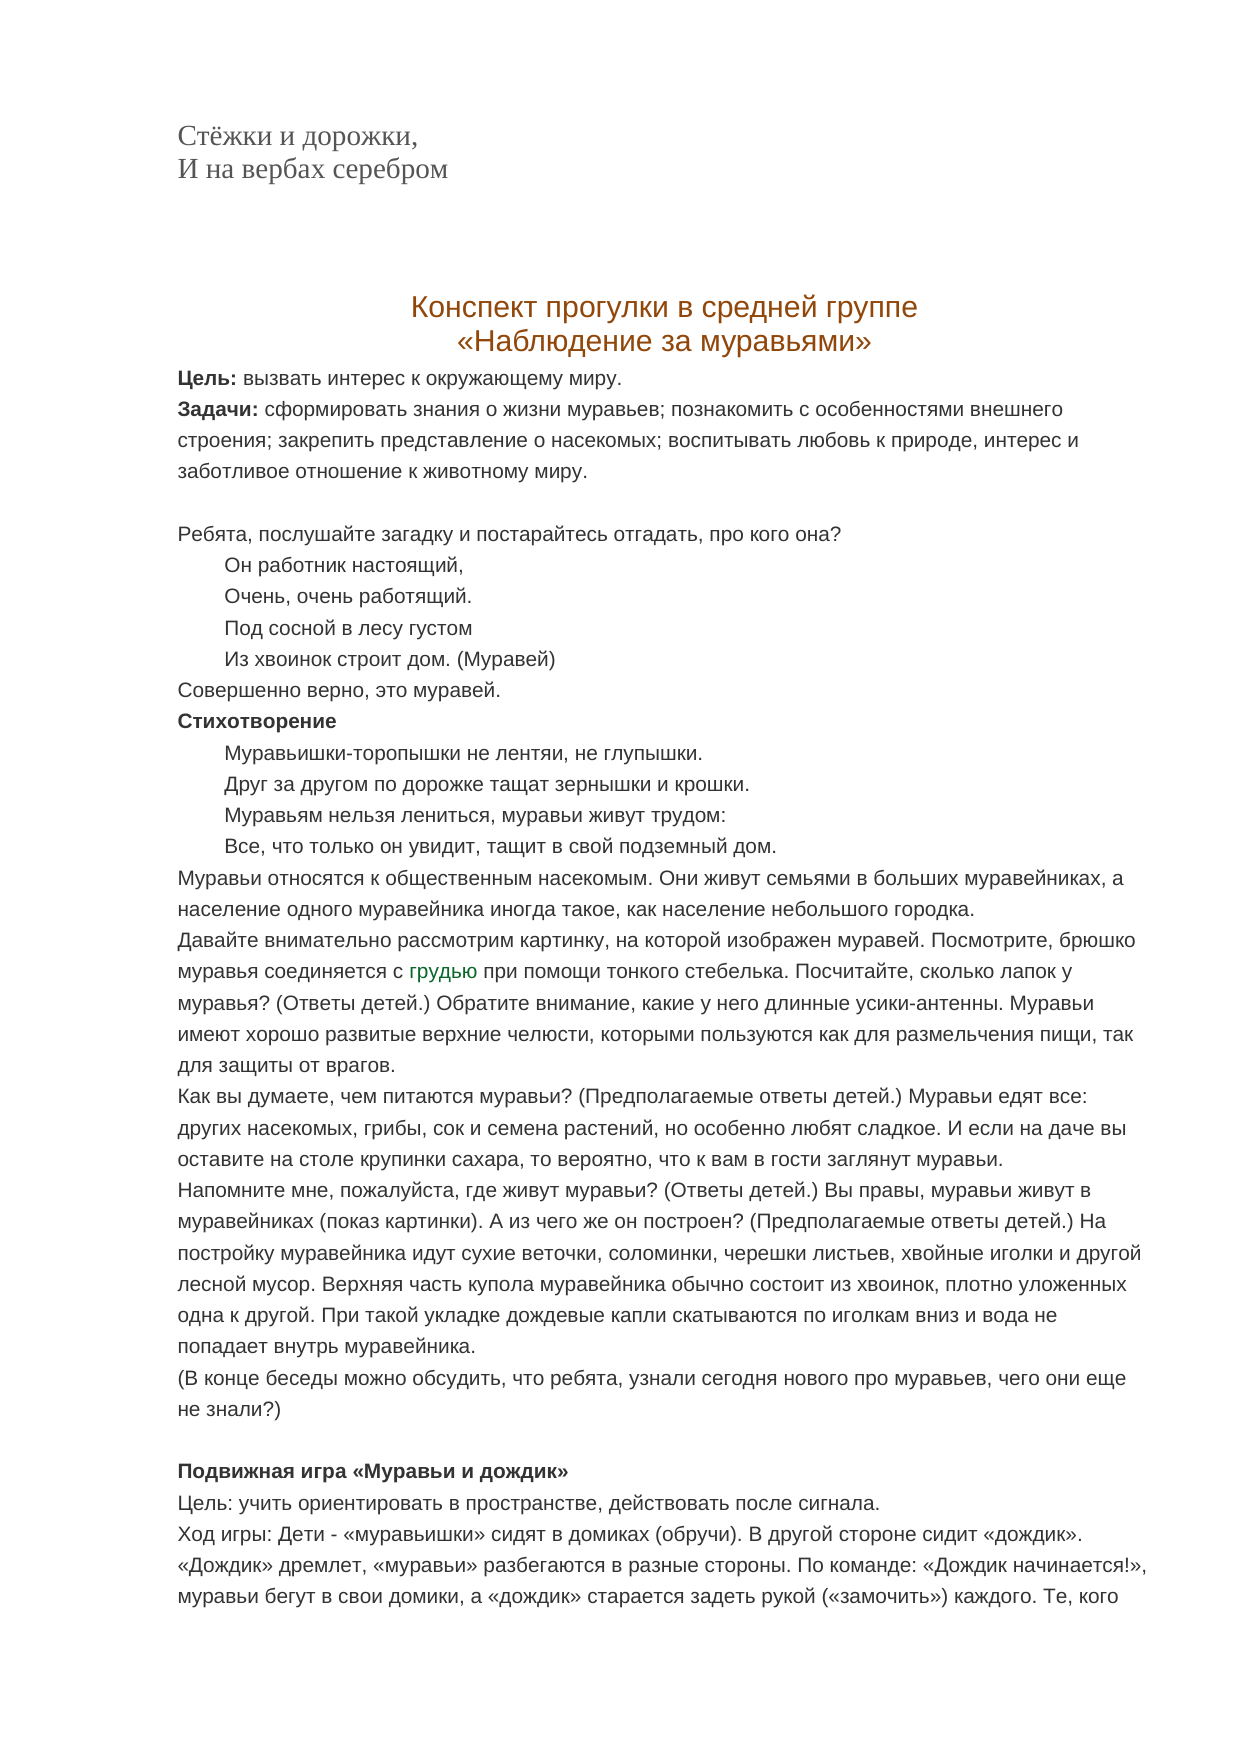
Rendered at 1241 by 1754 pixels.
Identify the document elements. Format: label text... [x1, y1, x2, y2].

text Ребята, послушайте загадку и постарайтесь отгадать, про кого она? [177, 514, 1152, 546]
subtitle Конспект прогулки в средней группе «Наблюдение за муравьями» [177, 289, 1152, 358]
text Он работник настоящий, [224, 546, 1152, 577]
text Муравьям нельзя лениться, муравьи живут трудом: [224, 796, 1152, 827]
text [177, 1514, 1152, 1608]
text Подвижная игра «Муравьи и дождик» [177, 1452, 1152, 1483]
text Из хвоинок строит дом. (Муравей) [224, 639, 1152, 671]
text Стихотворение [177, 702, 1152, 733]
text Друг за другом по дорожке тащат зернышки и крошки. [224, 764, 1152, 796]
text Все, что только он увидит, тащит в свой подземный дом. [224, 827, 1152, 858]
text Совершенно верно, это муравей. [177, 671, 1152, 702]
text Напомните мне, пожалуйста, где живут муравьи? (Ответы детей.) Вы правы, муравьи живут в муравейниках (показ картинки). А из чего же он построен? (Предполагаемые ответы детей.) На постройку муравейника идут сухие веточки, соломинки, черешки листьев, хвойные иголки и другой лесной мусор. Верхняя часть купола муравейника обычно состоит из хвоинок, плотно уложенных одна к другой. При такой укладке дождевые капли скатываются по иголкам вниз и вода не попадает внутрь муравейника. [177, 1171, 1152, 1358]
text Как вы думаете, чем питаются муравьи? (Предполагаемые ответы детей.) Муравьи едят все: других насекомых, грибы, сок и семена растений, но особенно любят сладкое. И если на даче вы оставите на столе крупинки сахара, то вероятно, что к вам в гости заглянут муравьи. [177, 1077, 1152, 1171]
text И на вербах серебром [177, 152, 1152, 185]
text Муравьи относятся к общественным насекомым. Они живут семьями в больших муравейниках, а население одного муравейника иногда такое, как население небольшого городка. [177, 858, 1152, 921]
text Под сосной в лесу густом [224, 608, 1152, 639]
text Задачи: сформировать знания о жизни муравьев; познакомить с особенностями внешнего строения; закрепить представление о насекомых; воспитывать любовь к природе, интерес и заботливое отношение к животному миру. [177, 389, 1152, 483]
text Муравьишки-торопышки не лентяи, не глупышки. [224, 733, 1152, 764]
text Очень, очень работящий. [224, 577, 1152, 608]
text Стёжки и дорожки, [177, 118, 1152, 152]
text Цель: учить ориентировать в пространстве, действовать после сигнала. [177, 1483, 1152, 1514]
text Цель: вызвать интерес к окружающему миру. [177, 358, 1152, 389]
text (В конце беседы можно обсудить, что ребята, узнали сегодня нового про муравьев, чего они еще не знали?) [177, 1358, 1152, 1421]
text Давайте внимательно рассмотрим картинку, на которой изображен муравей. Посмотрите, брюшко муравья соединяется с грудью при помощи тонкого стебелька. Посчитайте, сколько лапок у муравья? (Ответы детей.) Обратите внимание, какие у него длинные усики-антенны. Муравьи имеют хорошо развитые верхние челюсти, которыми пользуются как для размельчения пищи, так для защиты от врагов. [177, 921, 1152, 1077]
